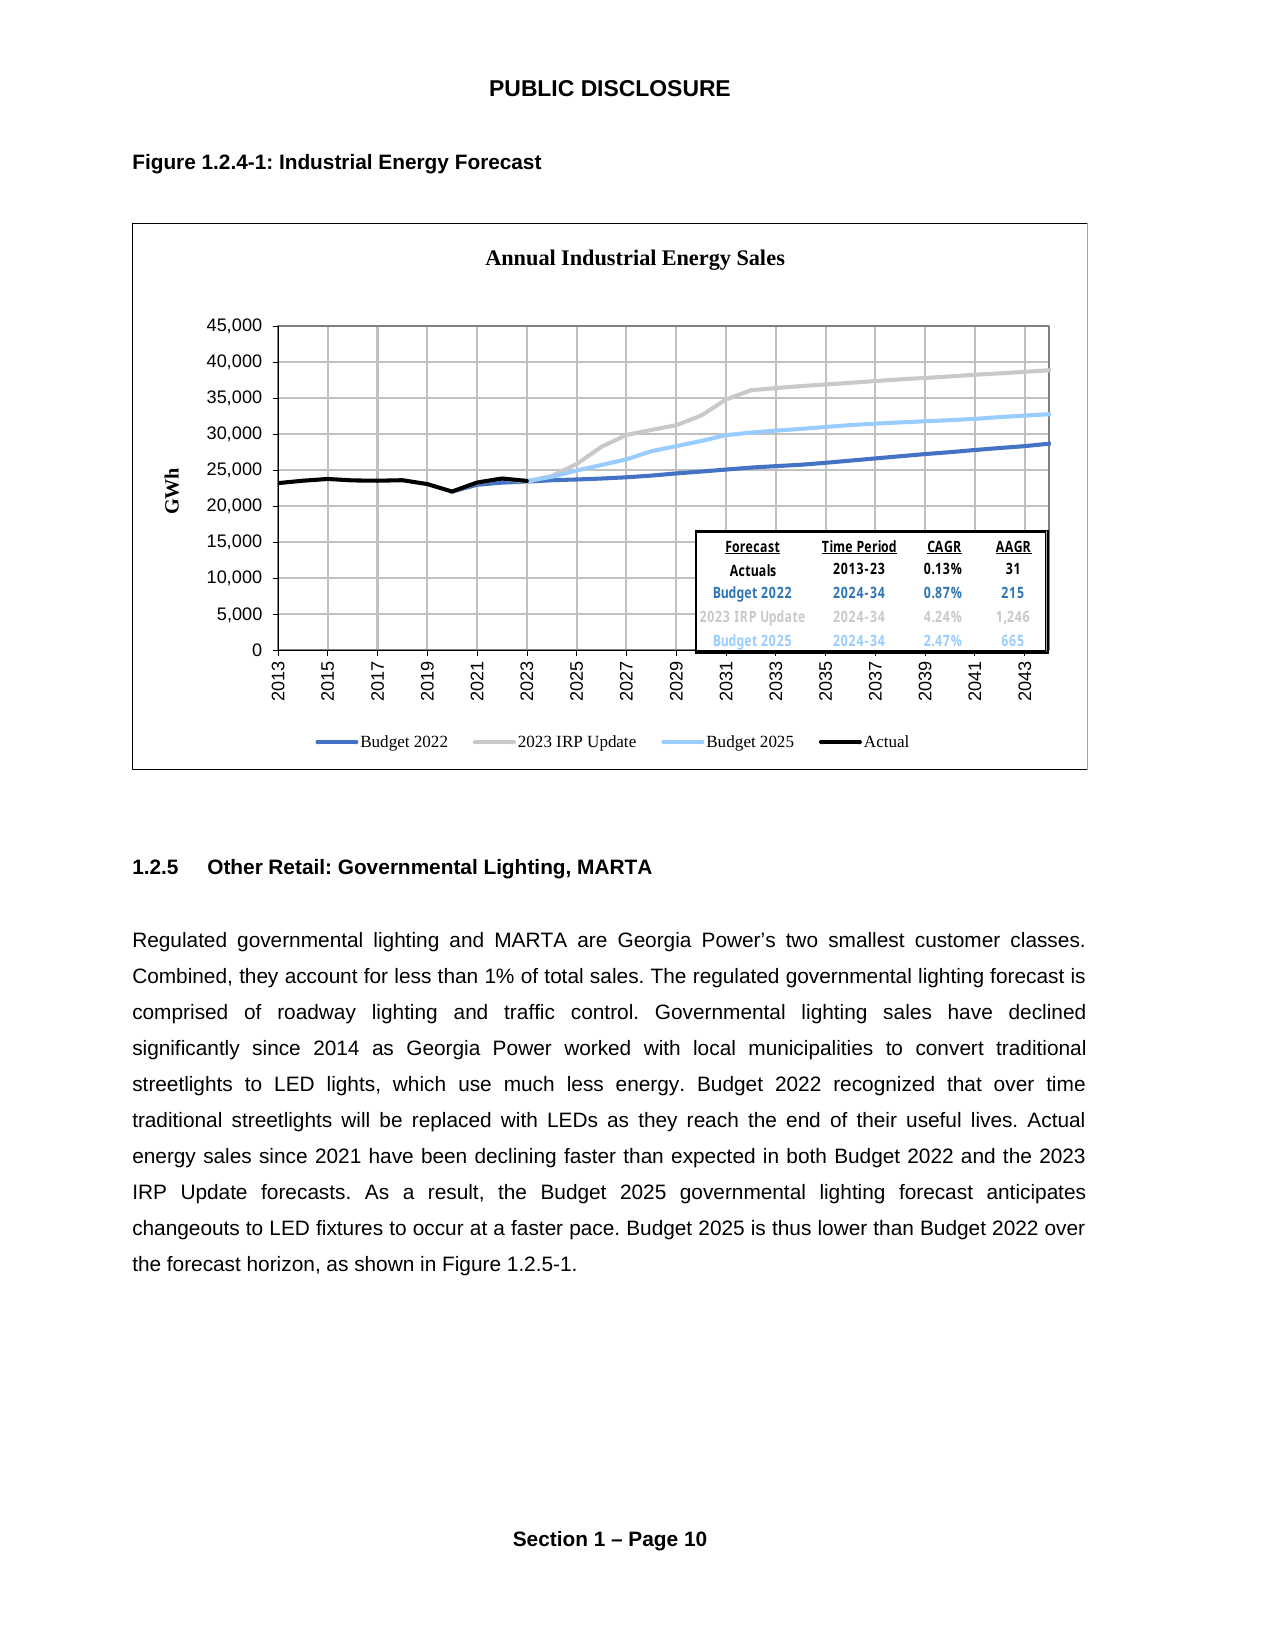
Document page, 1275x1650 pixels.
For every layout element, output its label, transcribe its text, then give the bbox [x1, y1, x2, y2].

text Figure 1.2.4-1: Industrial Energy Forecast [132, 150, 1087, 174]
text Regulated governmental lighting and MARTA are Georgia Power’s two smallest customer classes. Combined, they account for less than 1% of total sales. The regulated governmental lighting forecast is comprised of roadway lighting and traffic control. Governmental lighting sales have declined significantly since 2014 as Georgia Power worked with local municipalities to convert traditional streetlights to LED lights, which use much less energy. Budget 2022 recognized that over time traditional streetlights will be replaced with LEDs as they reach the end of their useful lives. Actual energy sales since 2021 have been declining faster than expected in both Budget 2022 and the 2023 IRP Update forecasts. As a result, the Budget 2025 governmental lighting forecast anticipates changeouts to LED fixtures to occur at a faster pace. Budget 2025 is thus lower than Budget 2022 over the forecast horizon, as shown in Figure 1.2.5-1. [132, 928, 1087, 1275]
subtitle 1.2.5 Other Retail: Governmental Lighting, MARTA [132, 855, 1087, 879]
